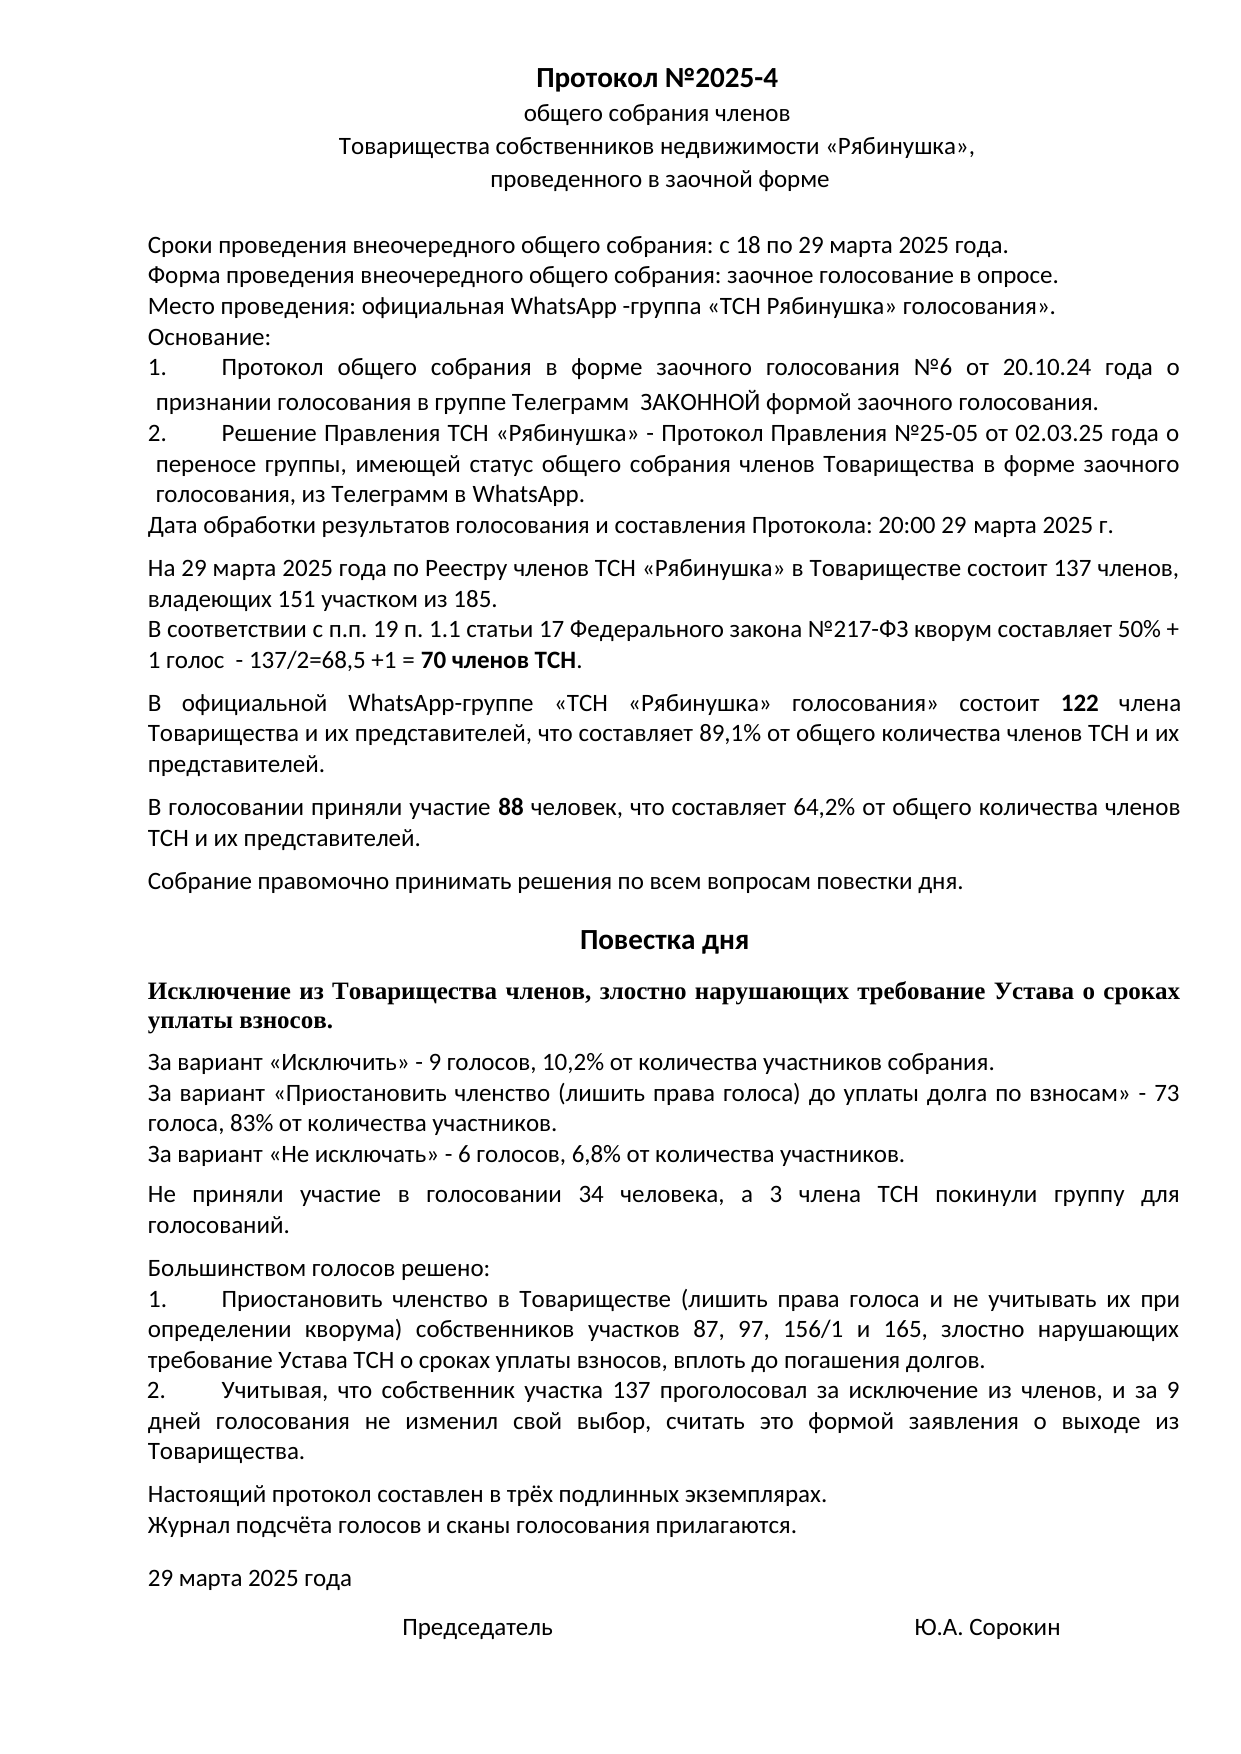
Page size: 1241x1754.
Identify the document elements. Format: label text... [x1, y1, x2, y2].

text В официальной WhatsApp-группе «ТСН «Рябинушка» голосования» состоит 122 члена Товарищества и их представителей, что составляет 89,1% от общего количества членов ТСН и их представителей. [148, 687, 1181, 778]
text Председатель Ю.А. Сорокин [148, 1611, 1181, 1642]
list Учитывая, что собственник участка 137 проголосовал за исключение из членов, и за 9 дней голосования не изменил свой выбор, считать это формой заявления о выходе из Товарищества. [147, 1374, 1181, 1466]
text За вариант «Приостановить членство (лишить права голоса) до уплаты долга по взносам» - 73 голоса, 83% от количества участников. [148, 1077, 1181, 1138]
text Большинством голосов решено: [148, 1252, 1181, 1283]
text Исключение из Товарищества членов, злостно нарушающих требование Устава о сроках уплаты взносов. [148, 976, 1181, 1033]
text Не приняли участие в голосовании 34 человека, а 3 члена ТСН покинули группу для голосований. [148, 1178, 1181, 1239]
text Протокол №2025-4 [118, 59, 1196, 95]
text За вариант «Не исключать» - 6 голосов, 6,8% от количества участников. [148, 1138, 1181, 1168]
list Решение Правления ТСН «Рябинушка» - Протокол Правления №25-05 от 02.03.25 года о переносе группы, имеющей статус общего собрания членов Товарищества в форме заочного голосования, из Телеграмм в WhatsApp. [148, 417, 1181, 509]
text Настоящий протокол составлен в трёх подлинных экземплярах. [148, 1479, 1181, 1509]
text За вариант «Исключить» - 9 голосов, 10,2% от количества участников собрания. [148, 1046, 1181, 1077]
text общего собрания членов [118, 97, 1196, 128]
text 29 марта 2025 года [148, 1562, 1181, 1592]
text Дата обработки результатов голосования и составления Протокола: 20:00 29 марта 2025 г. [148, 509, 1181, 539]
text Форма проведения внеочередного общего собрания: заочное голосование в опросе. [148, 260, 1181, 290]
text Основание: [148, 321, 1181, 351]
text В соответствии с п.п. 19 п. 1.1 статьи 17 Федерального закона №217-ФЗ кворум составляет 50% + 1 голос - 137/2=68,5 +1 = 70 членов ТСН. [148, 613, 1181, 674]
list Приостановить членство в Товариществе (лишить права голоса и не учитывать их при определении кворума) собственников участков 87, 97, 156/1 и 165, злостно нарушающих требование Устава ТСН о сроках уплаты взносов, вплоть до погашения долгов. [148, 1283, 1181, 1374]
text В голосовании приняли участие 88 человек, что составляет 64,2% от общего количества членов ТСН и их представителей. [148, 791, 1181, 852]
list Протокол общего собрания в форме заочного голосования №6 от 20.10.24 года о признании голосования в группе Телеграмм ЗАКОННОЙ формой заочного голосования. [148, 351, 1181, 417]
text Место проведения: официальная WhatsApp -группа «ТСН Рябинушка» голосования». [148, 290, 1181, 321]
text Товарищества собственников недвижимости «Рябинушка», [118, 130, 1196, 161]
text Повестка дня [148, 921, 1181, 957]
text Сроки проведения внеочередного общего собрания: с 18 по 29 марта 2025 года. [148, 229, 1181, 260]
text Журнал подсчёта голосов и сканы голосования прилагаются. [148, 1509, 1181, 1540]
text Собрание правомочно принимать решения по всем вопросам повестки дня. [148, 865, 1181, 896]
text проведенного в заочной форме [118, 163, 1196, 194]
text На 29 марта 2025 года по Реестру членов ТСН «Рябинушка» в Товариществе состоит 137 членов, владеющих 151 участком из 185. [148, 552, 1181, 613]
